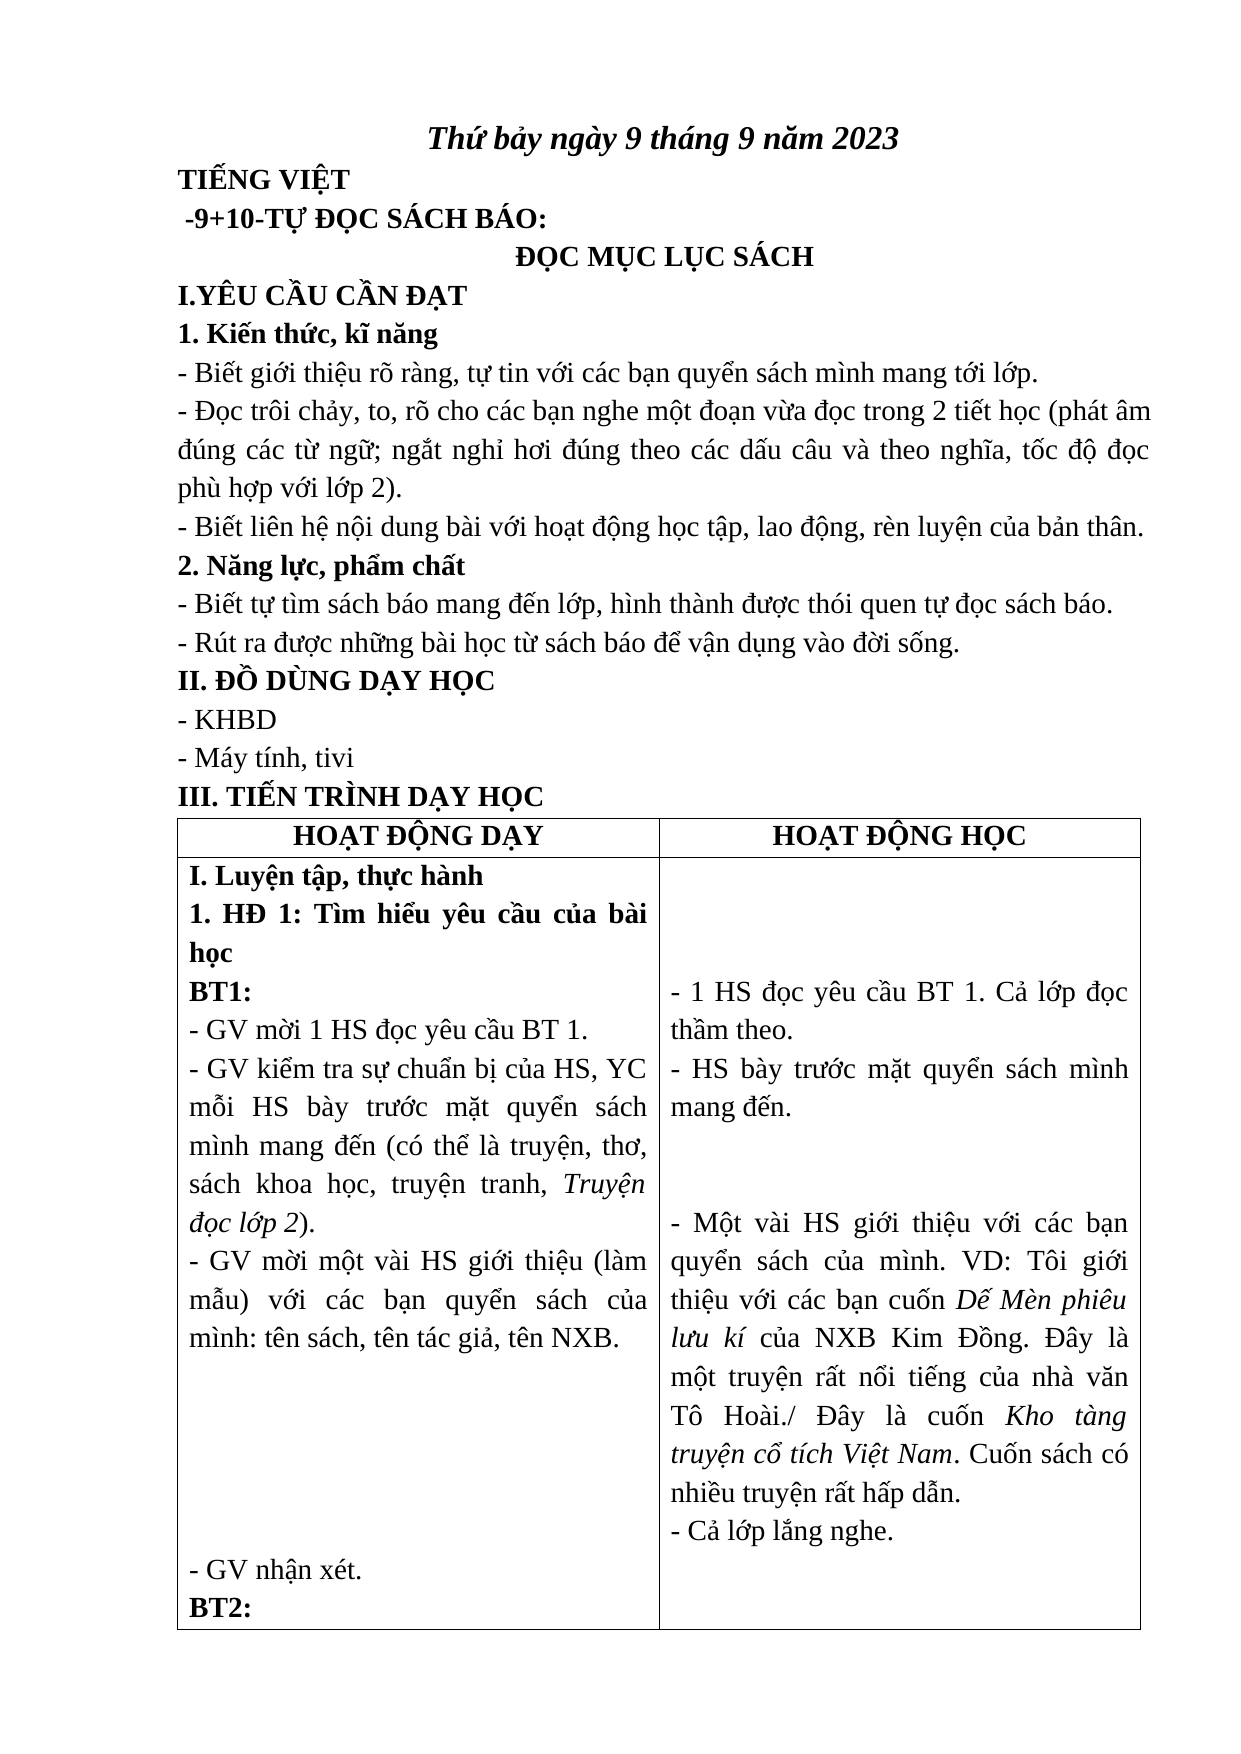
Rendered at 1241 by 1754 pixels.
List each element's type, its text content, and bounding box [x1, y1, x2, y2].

text ĐỌC MỤC LỤC SÁCH [177, 239, 1152, 273]
text - Đọc trôi chảy, to, rõ cho các bạn nghe một đoạn vừa đọc trong 2 tiết học (phát âm đúng các từ ngữ; ngắt nghỉ hơi đúng theo các dấu câu và theo nghĩa, tốc độ đọc phù hợp với lớp 2). [177, 393, 1152, 504]
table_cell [660, 858, 1140, 1629]
text -9+10-TỰ ĐỌC SÁCH BÁO: [177, 201, 1152, 234]
text Thứ bảy ngày 9 tháng 9 năm 2023 [177, 118, 1152, 156]
text - Máy tính, tivi [177, 740, 1152, 774]
text - Biết tự tìm sách báo mang đến lớp, hình thành được thói quen tự đọc sách báo. [177, 586, 1152, 620]
text 1. Kiến thức, kĩ năng [177, 316, 1152, 350]
text III. TIẾN TRÌNH DẠY HỌC [177, 779, 1152, 812]
text 2. Năng lực, phẩm chất [177, 548, 1152, 581]
table_header HOẠT ĐỘNG DẠY [178, 819, 659, 857]
text - Biết liên hệ nội dung bài với hoạt động học tập, lao động, rèn luyện của bản thân. [177, 509, 1152, 543]
text I.YÊU CẦU CẦN ĐẠT [177, 278, 1152, 311]
table_header HOẠT ĐỘNG HỌC [660, 819, 1140, 857]
text II. ĐỒ DÙNG DẠY HỌC [177, 663, 1152, 697]
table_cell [178, 858, 659, 1629]
text TIẾNG VIỆT [177, 162, 1152, 196]
text - Biết giới thiệu rõ ràng, tự tin với các bạn quyển sách mình mang tới lớp. [177, 355, 1152, 388]
text - Rút ra được những bài học từ sách báo để vận dụng vào đời sống. [177, 625, 1152, 658]
text - KHBD [177, 702, 1152, 735]
